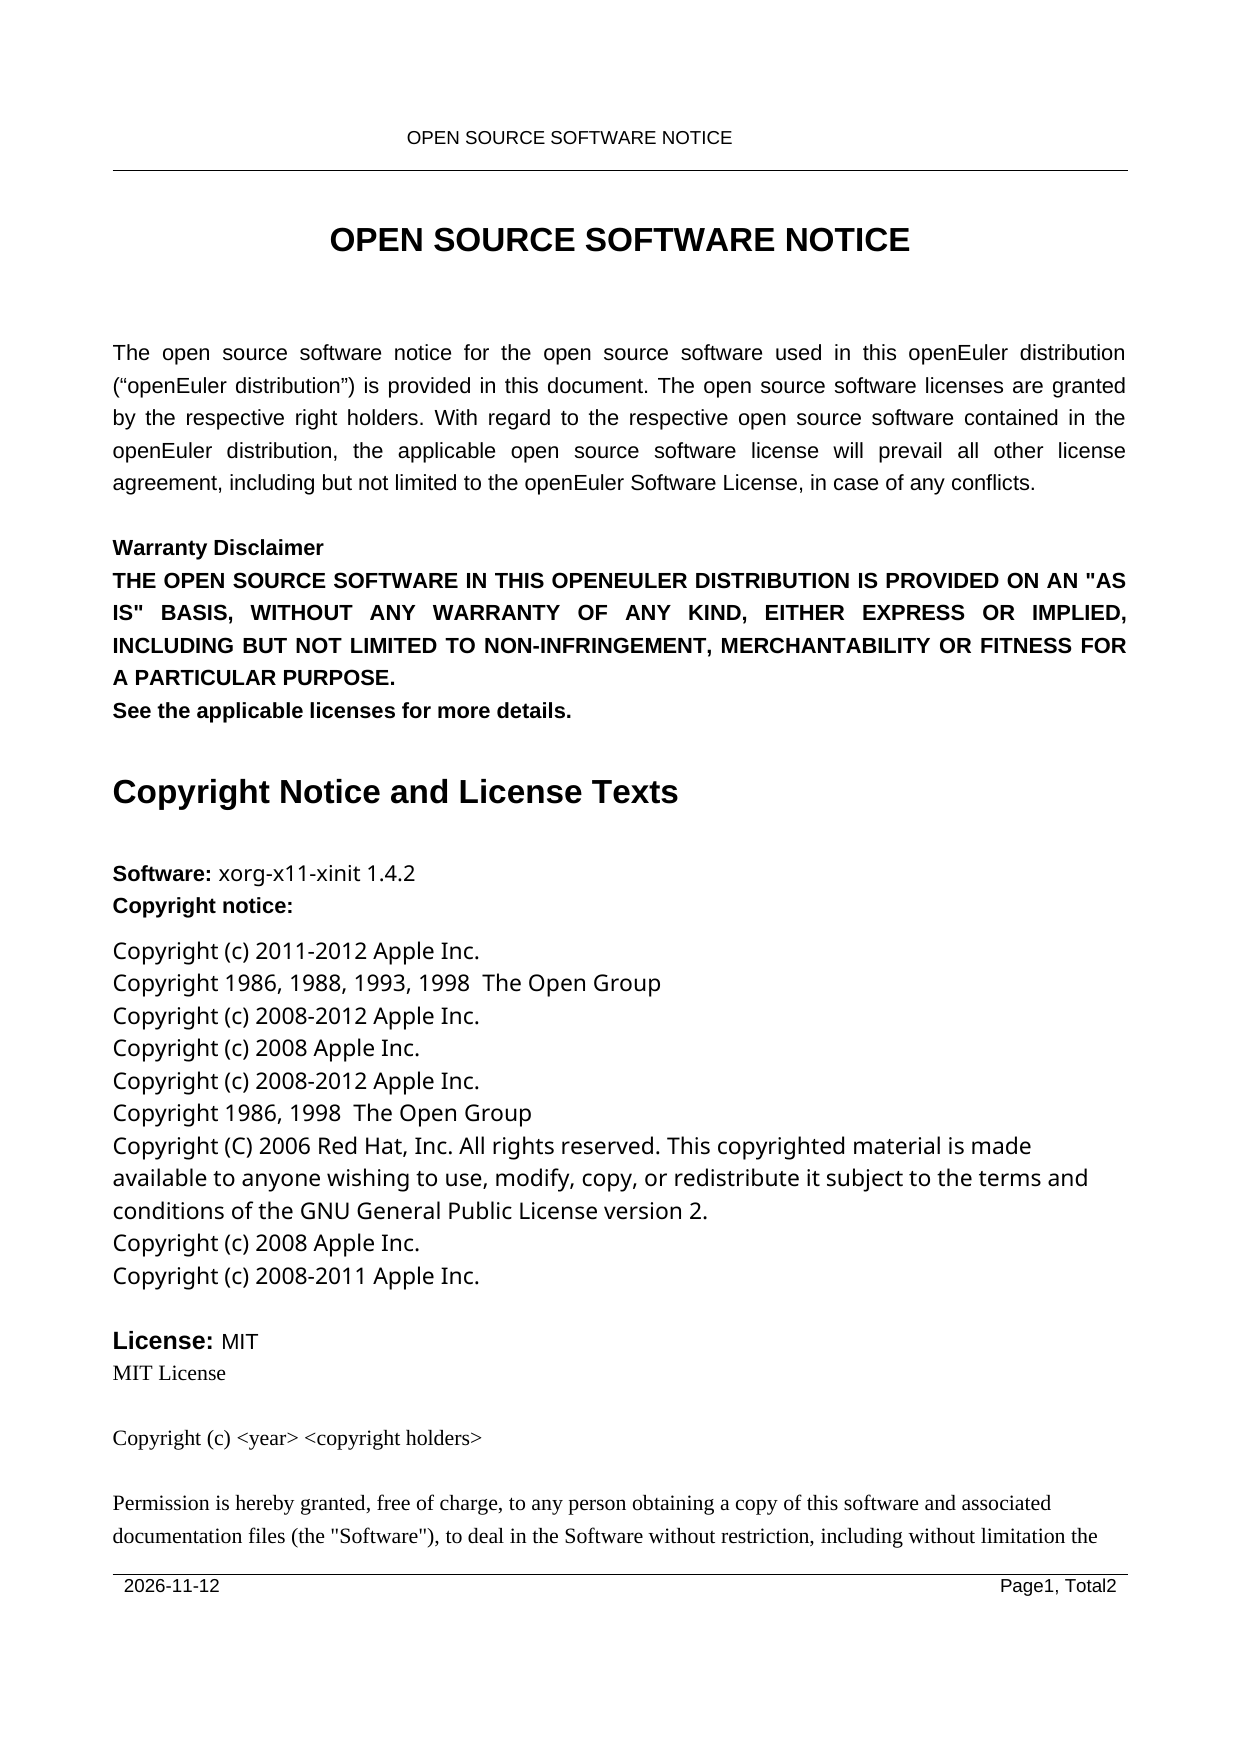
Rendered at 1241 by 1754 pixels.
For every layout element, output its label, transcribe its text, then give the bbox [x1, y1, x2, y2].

text Copyright (c) 2011-2012 Apple Inc. Copyright 1986, 1988, 1993, 1998 The Open Group Copyright (c) 2008-2012 Apple Inc. Copyright (c) 2008 Apple Inc. Copyright (c) 2008-2012 Apple Inc. Copyright 1986, 1998 The Open Group Copyright (C) 2006 Red Hat, Inc. All rights reserved. This copyrighted material is made available to anyone wishing to use, modify, copy, or redistribute it subject to the terms and conditions of the GNU General Public License version 2. Copyright (c) 2008 Apple Inc. Copyright (c) 2008-2011 Apple Inc. [112, 934, 1128, 1324]
text The open source software notice for the open source software used in this openEuler distribution (“openEuler distribution”) is provided in this document. The open source software licenses are granted by the respective right holders. With regard to the respective open source software contained in the openEuler distribution, the applicable open source software license will prevail all other license agreement, including but not limited to the openEuler Software License, in case of any conflicts. [112, 336, 1128, 499]
text Copyright Notice and License Texts [112, 759, 1128, 824]
text Copyright notice: [112, 889, 1128, 921]
text OPEN SOURCE SOFTWARE NOTICE [112, 206, 1128, 271]
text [112, 1356, 1128, 1551]
text Warranty Disclaimer [112, 531, 1128, 564]
title Software: xorg-x11-xinit 1.4.2 [112, 856, 1128, 889]
text License: MIT [112, 1324, 1128, 1356]
text THE OPEN SOURCE SOFTWARE IN THIS OPENEULER DISTRIBUTION IS PROVIDED ON AN "AS IS" BASIS, WITHOUT ANY WARRANTY OF ANY KIND, EITHER EXPRESS OR IMPLIED, INCLUDING BUT NOT LIMITED TO NON-INFRINGEMENT, MERCHANTABILITY OR FITNESS FOR A PARTICULAR PURPOSE. See the applicable licenses for more details. [112, 564, 1128, 726]
